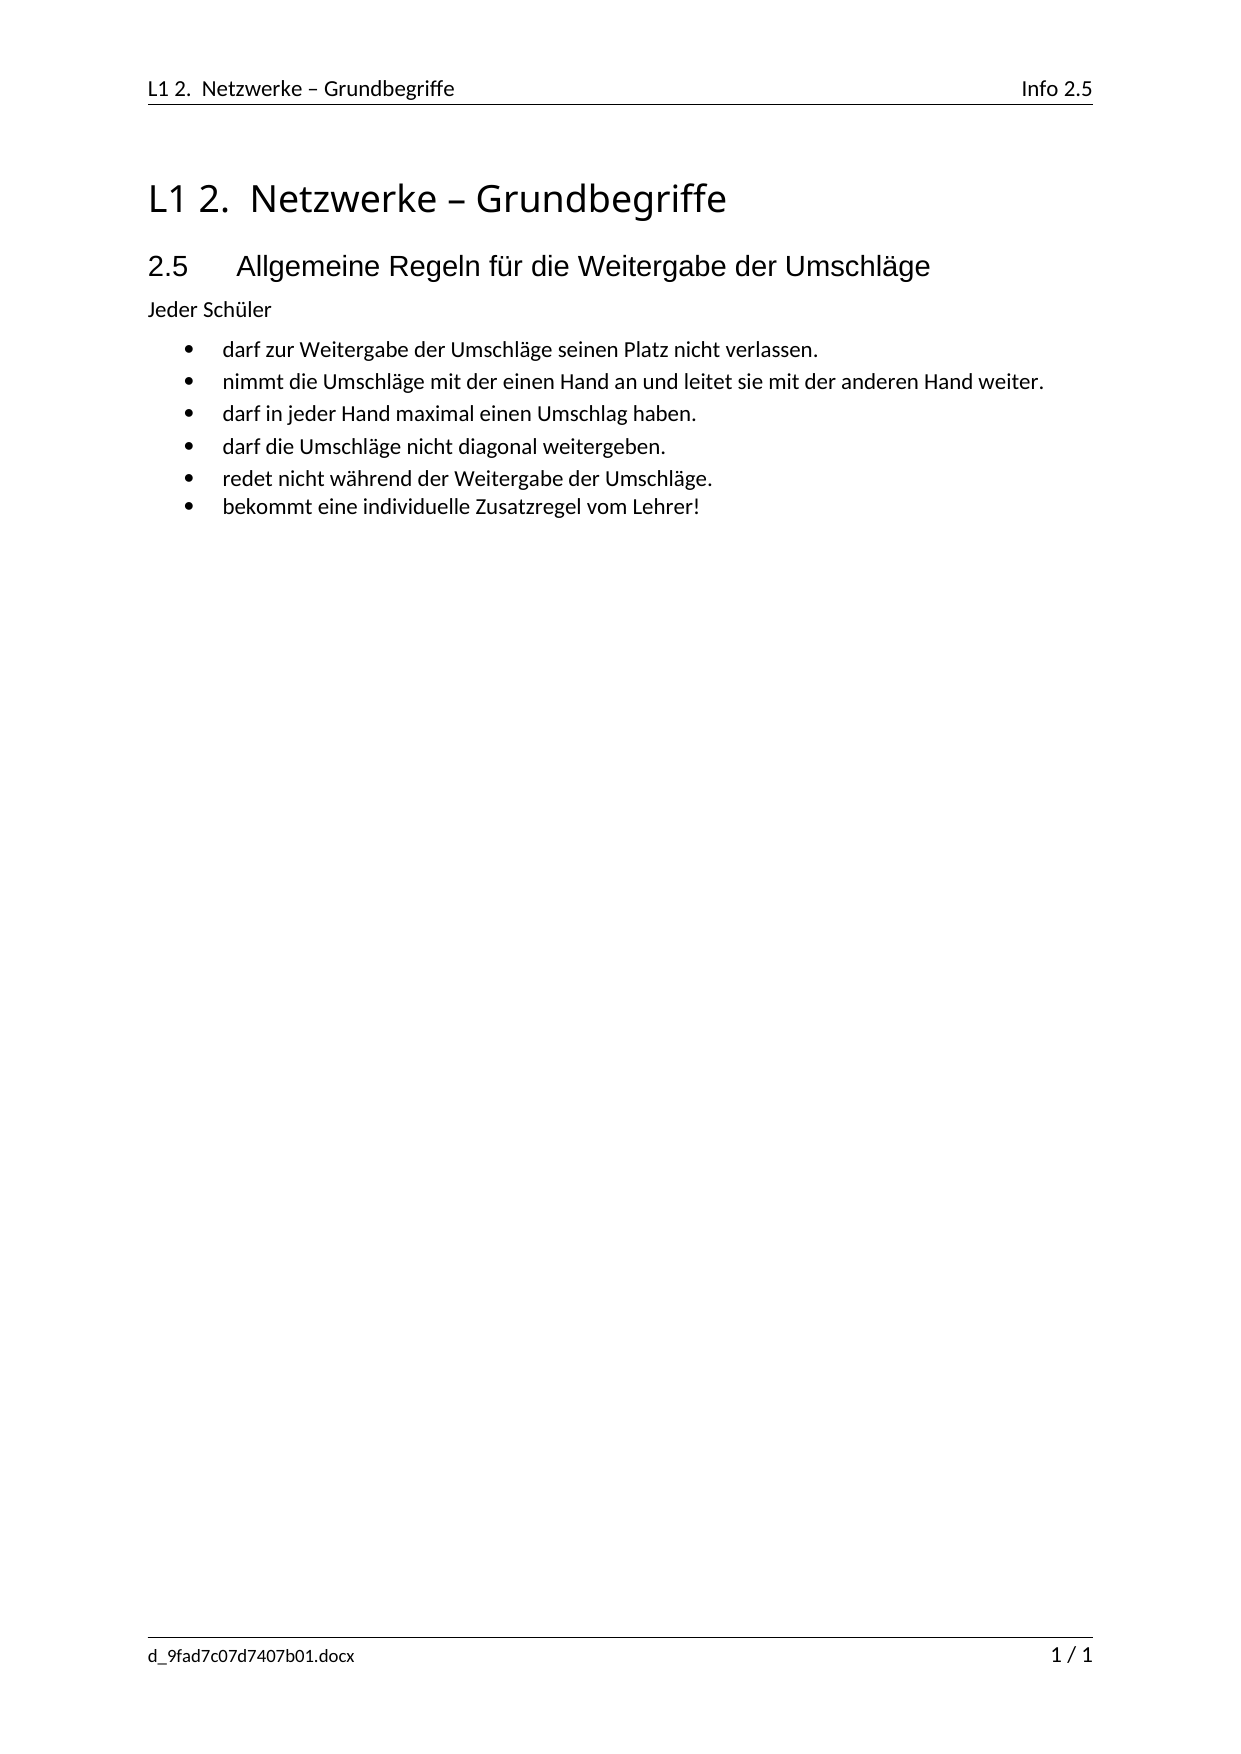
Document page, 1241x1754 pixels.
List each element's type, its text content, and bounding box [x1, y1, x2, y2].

list nimmt die Umschläge mit der einen Hand an und leitet sie mit der anderen Hand weiter. [185, 367, 1093, 395]
list darf zur Weitergabe der Umschläge seinen Platz nicht verlassen. [185, 335, 1093, 363]
list darf die Umschläge nicht diagonal weitergeben. [185, 432, 1093, 460]
subtitle L1 2. Netzwerke – Grundbegriffe [148, 173, 1093, 224]
list redet nicht während der Weitergabe der Umschläge. [185, 464, 1093, 492]
list bekommt eine individuelle Zusatzregel vom Lehrer! [185, 492, 1093, 520]
list darf in jeder Hand maximal einen Umschlag haben. [185, 399, 1093, 428]
text Jeder Schüler [148, 295, 1093, 323]
subtitle Allgemeine Regeln für die Weitergabe der Umschläge [148, 249, 1093, 282]
